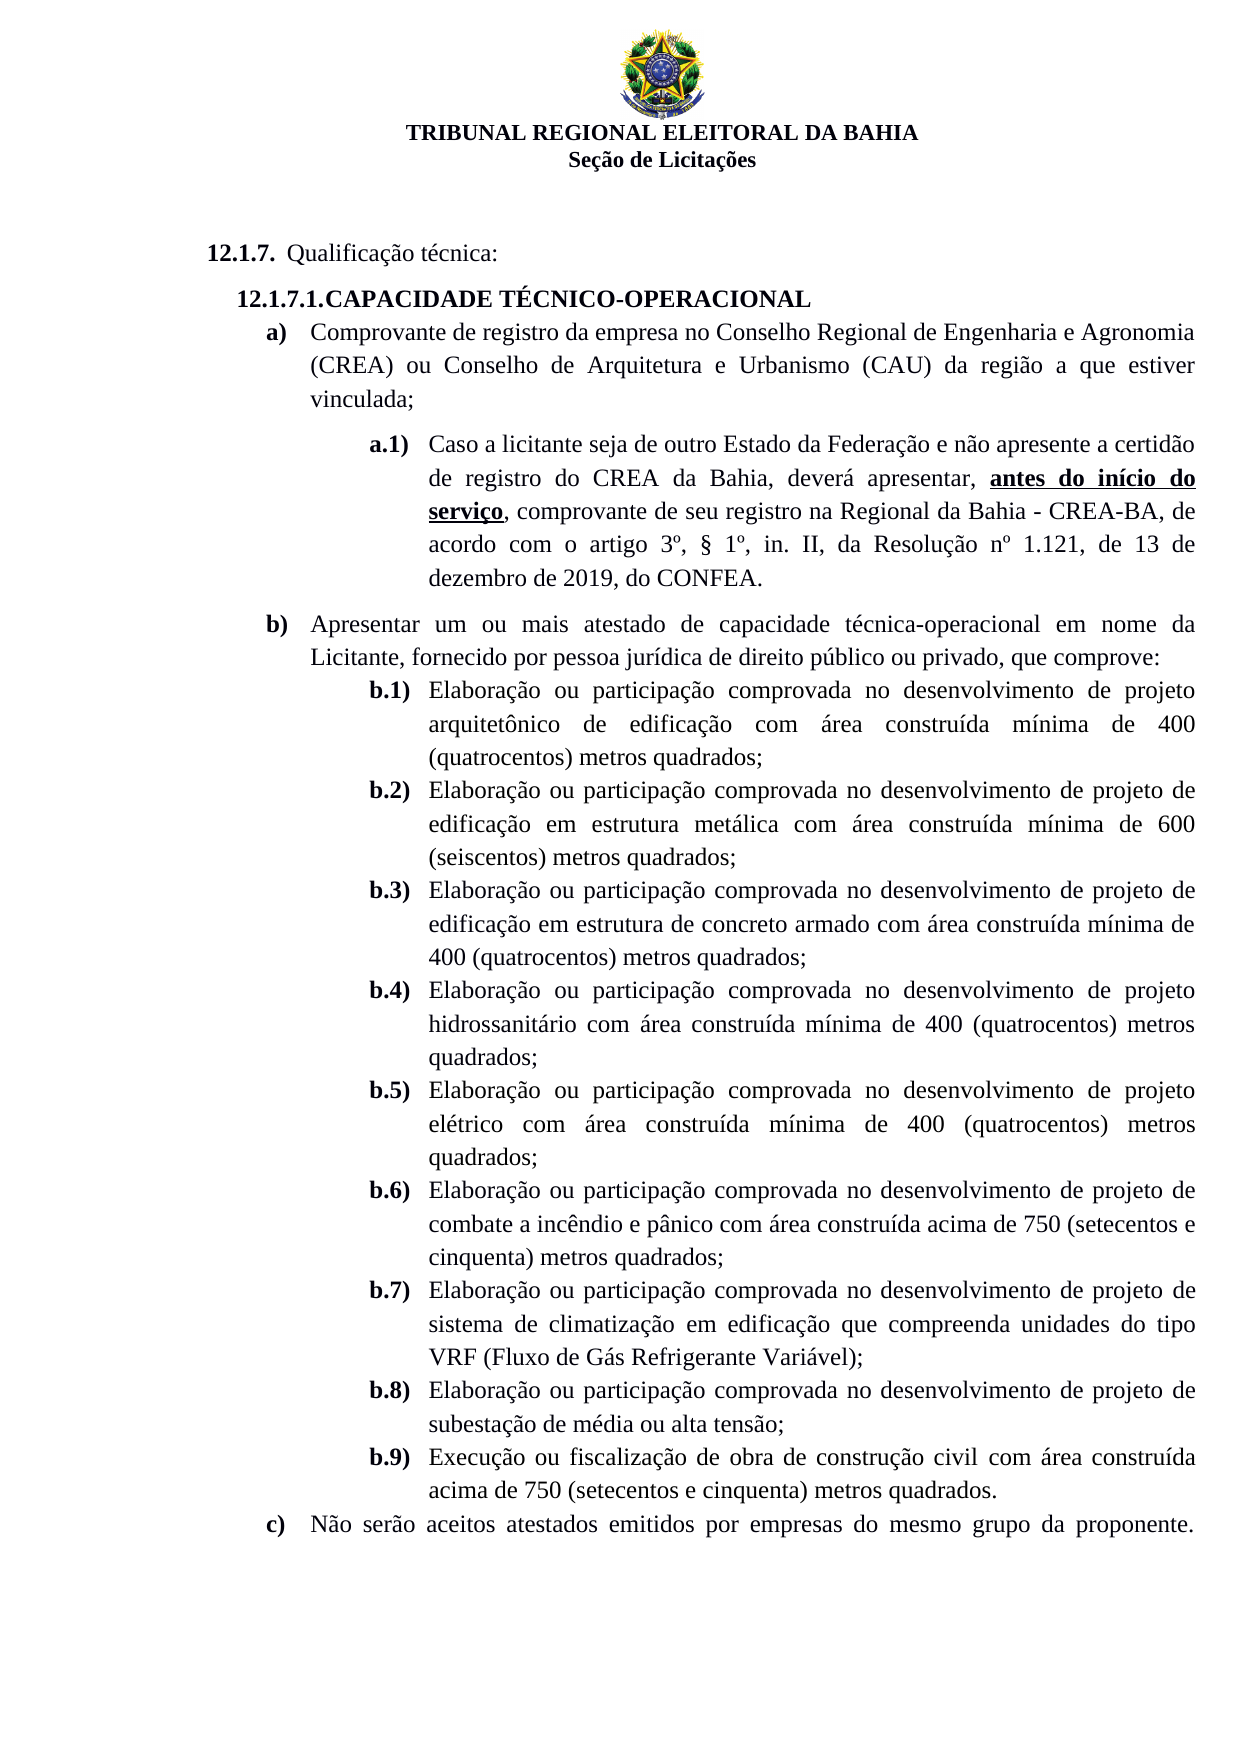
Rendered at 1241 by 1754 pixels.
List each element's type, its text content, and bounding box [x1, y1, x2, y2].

list b.9) Execução ou fiscalização de obra de construção civil com área construída acima de 750 (setecentos e cinquenta) metros quadrados. [369, 1439, 1196, 1505]
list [266, 1505, 1196, 1539]
list CAPACIDADE TÉCNICO-OPERACIONAL [236, 280, 1196, 314]
list b.7) Elaboração ou participação comprovada no desenvolvimento de projeto de sistema de climatização em edificação que compreenda unidades do tipo VRF (Fluxo de Gás Refrigerante Variável); [369, 1272, 1196, 1372]
list b.3) Elaboração ou participação comprovada no desenvolvimento de projeto de edificação em estrutura de concreto armado com área construída mínima de 400 (quatrocentos) metros quadrados; [369, 872, 1196, 972]
list b.6) Elaboração ou participação comprovada no desenvolvimento de projeto de combate a incêndio e pânico com área construída acima de 750 (setecentos e cinquenta) metros quadrados; [369, 1172, 1196, 1272]
list b.1) Elaboração ou participação comprovada no desenvolvimento de projeto arquitetônico de edificação com área construída mínima de 400 (quatrocentos) metros quadrados; [369, 672, 1196, 772]
text 12.1.7. Qualificação técnica: [133, 234, 1196, 268]
list b.2) Elaboração ou participação comprovada no desenvolvimento de projeto de edificação em estrutura metálica com área construída mínima de 600 (seiscentos) metros quadrados; [369, 772, 1196, 872]
list Comprovante de registro da empresa no Conselho Regional de Engenharia e Agronomia (CREA) ou Conselho de Arquitetura e Urbanismo (CAU) da região a que estiver vinculada; [266, 314, 1196, 414]
list b.5) Elaboração ou participação comprovada no desenvolvimento de projeto elétrico com área construída mínima de 400 (quatrocentos) metros quadrados; [369, 1072, 1196, 1172]
list b.4) Elaboração ou participação comprovada no desenvolvimento de projeto hidrossanitário com área construída mínima de 400 (quatrocentos) metros quadrados; [369, 972, 1196, 1072]
list b.8) Elaboração ou participação comprovada no desenvolvimento de projeto de subestação de média ou alta tensão; [369, 1372, 1196, 1439]
text a.1) Caso a licitante seja de outro Estado da Federação e não apresente a certidão de registro do CREA da Bahia, deverá apresentar, antes do início do serviço, comprovante de seu registro na Regional da Bahia - CREA-BA, de acordo com o artigo 3º, § 1º, in. II, da Resolução nº 1.121, de 13 de dezembro de 2019, do CONFEA. [369, 426, 1196, 593]
list Apresentar um ou mais atestado de capacidade técnica-operacional em nome da Licitante, fornecido por pessoa jurídica de direito público ou privado, que comprove: [266, 605, 1196, 672]
